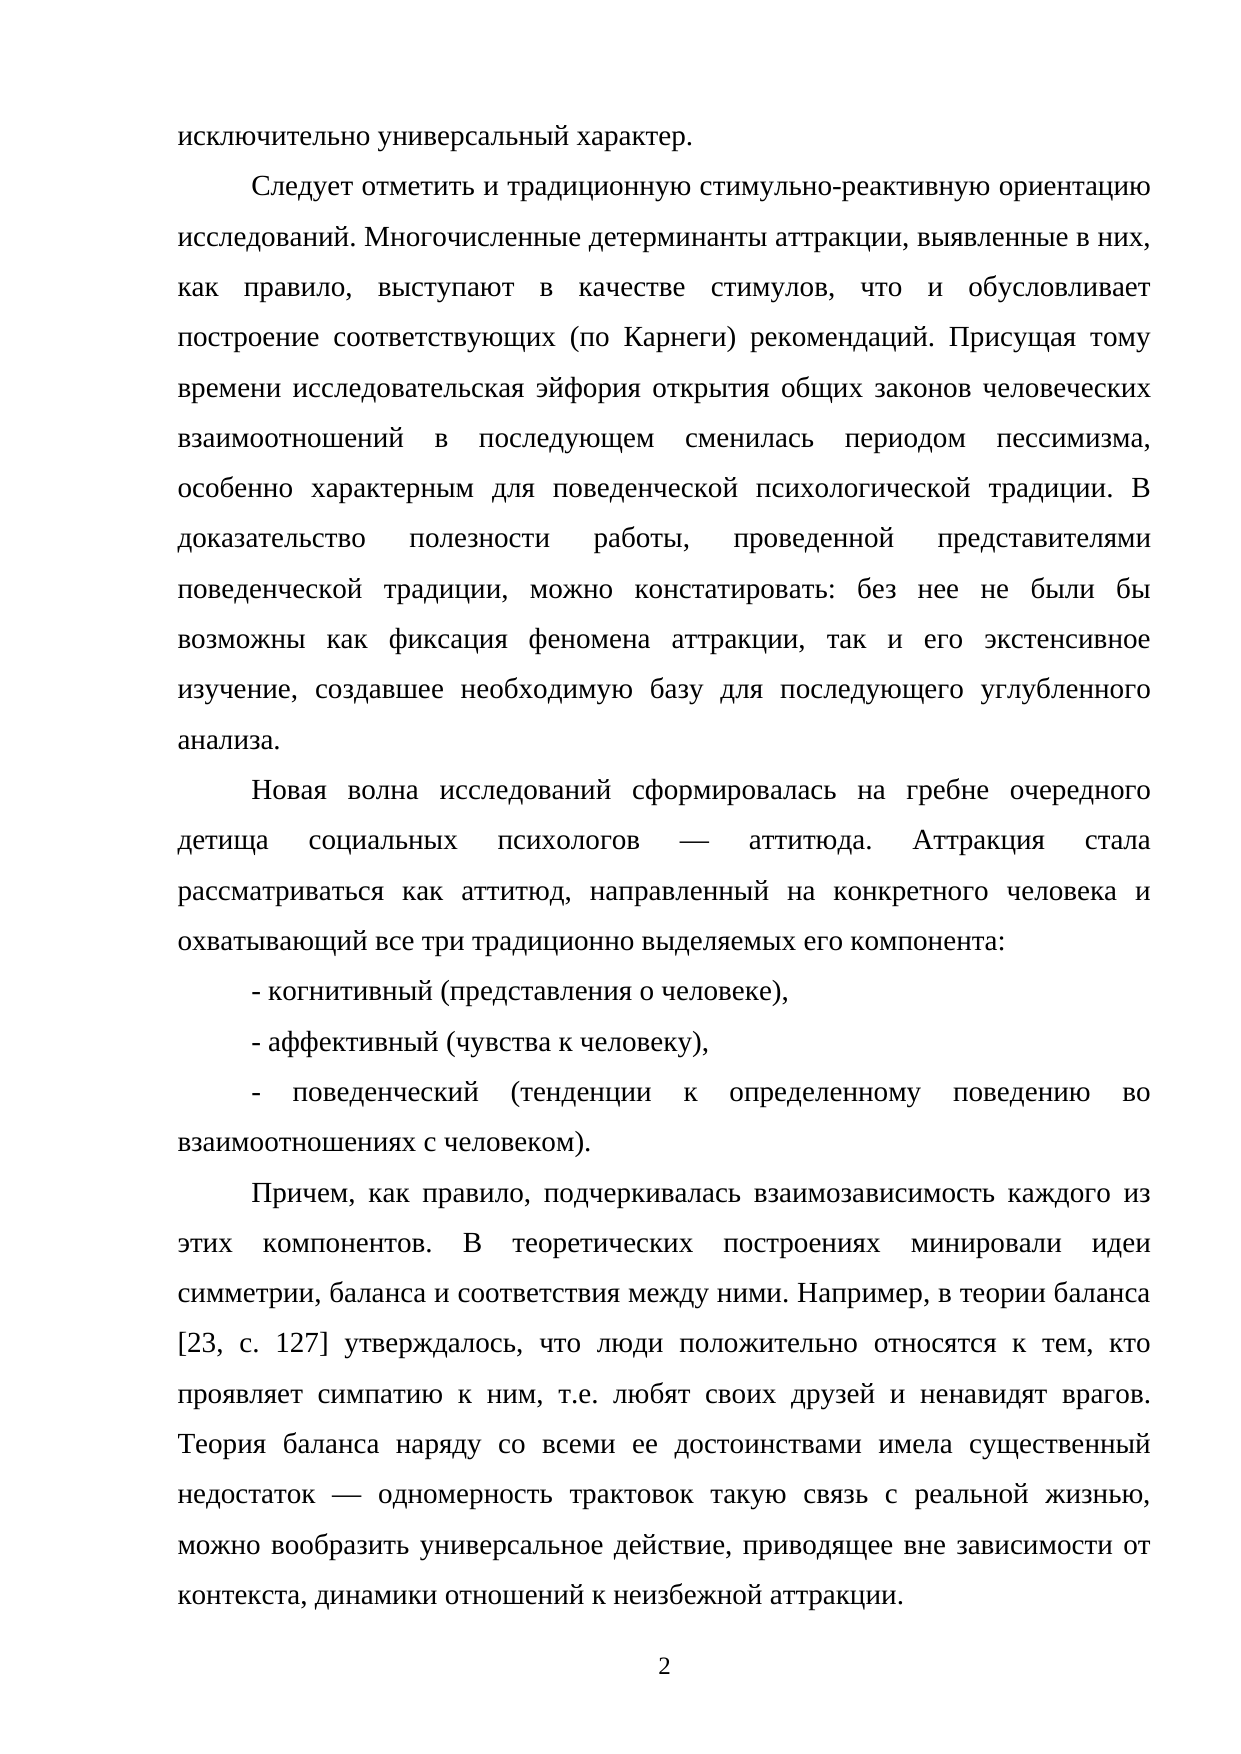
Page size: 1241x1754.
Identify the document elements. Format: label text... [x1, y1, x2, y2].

text - когнитивный (представления о человеке), [177, 973, 1152, 1007]
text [177, 118, 1152, 152]
text - поведенческий (тенденции к определенномy поведению во взаимоотношениях с человеком). [177, 1074, 1152, 1158]
text Следует отметить и традиционную стимульно-реактивную ориентацию исследований. Многочисленные детерминанты аттракции, выявленные в них, как правило, выступают в качестве стимулов, что и обусловливает построение соответствующих (по Карнеги) рекомендаций. Присущая тому времени исследовательская эйфория открытия общих законов человеческих взаимоотношений в последующем сменилась периодом пессимизма, особенно характерным для поведенческой психологической традиции. В доказательство полезности работы, проведенной представителями поведенческой традиции, можно констатировать: без нее не были бы возможны как фиксация феномена аттракции, так и его экстенсивное изучение, создавшее необходимую базу для последующего углубленного анализа. [177, 168, 1152, 755]
text Новая волна исследований сформировалась на гребне очередного детища социальных психологов — аттитюда. Аттракция стала рассматриваться как аттитюд, направленный на конкретного человека и охватывающий все три традиционно выделяемых его компонента: [177, 772, 1152, 957]
text Причем, как правило, подчеркивалась взаимозависимость каждого из этих компонентов. В теоретических построениях минировали идеи симметрии, баланса и соответствия между ними. Например, в теории баланса [23, с. 127] утверждалось, что люди положительно относятся к тем, кто проявляет симпатию к ним, т.е. любят своих друзей и ненавидят врагов. Теория баланса наряду со всеми ее достоинствами имела существенный недостаток — одномерность трактовок такую связь с реальной жизнью, можно вообразить универсальное действие, приводящее вне зависимости от контекста, динамики отношений к неизбежной аттракции. [177, 1175, 1152, 1611]
text - аффективный (чувства к человеку), [177, 1024, 1152, 1057]
